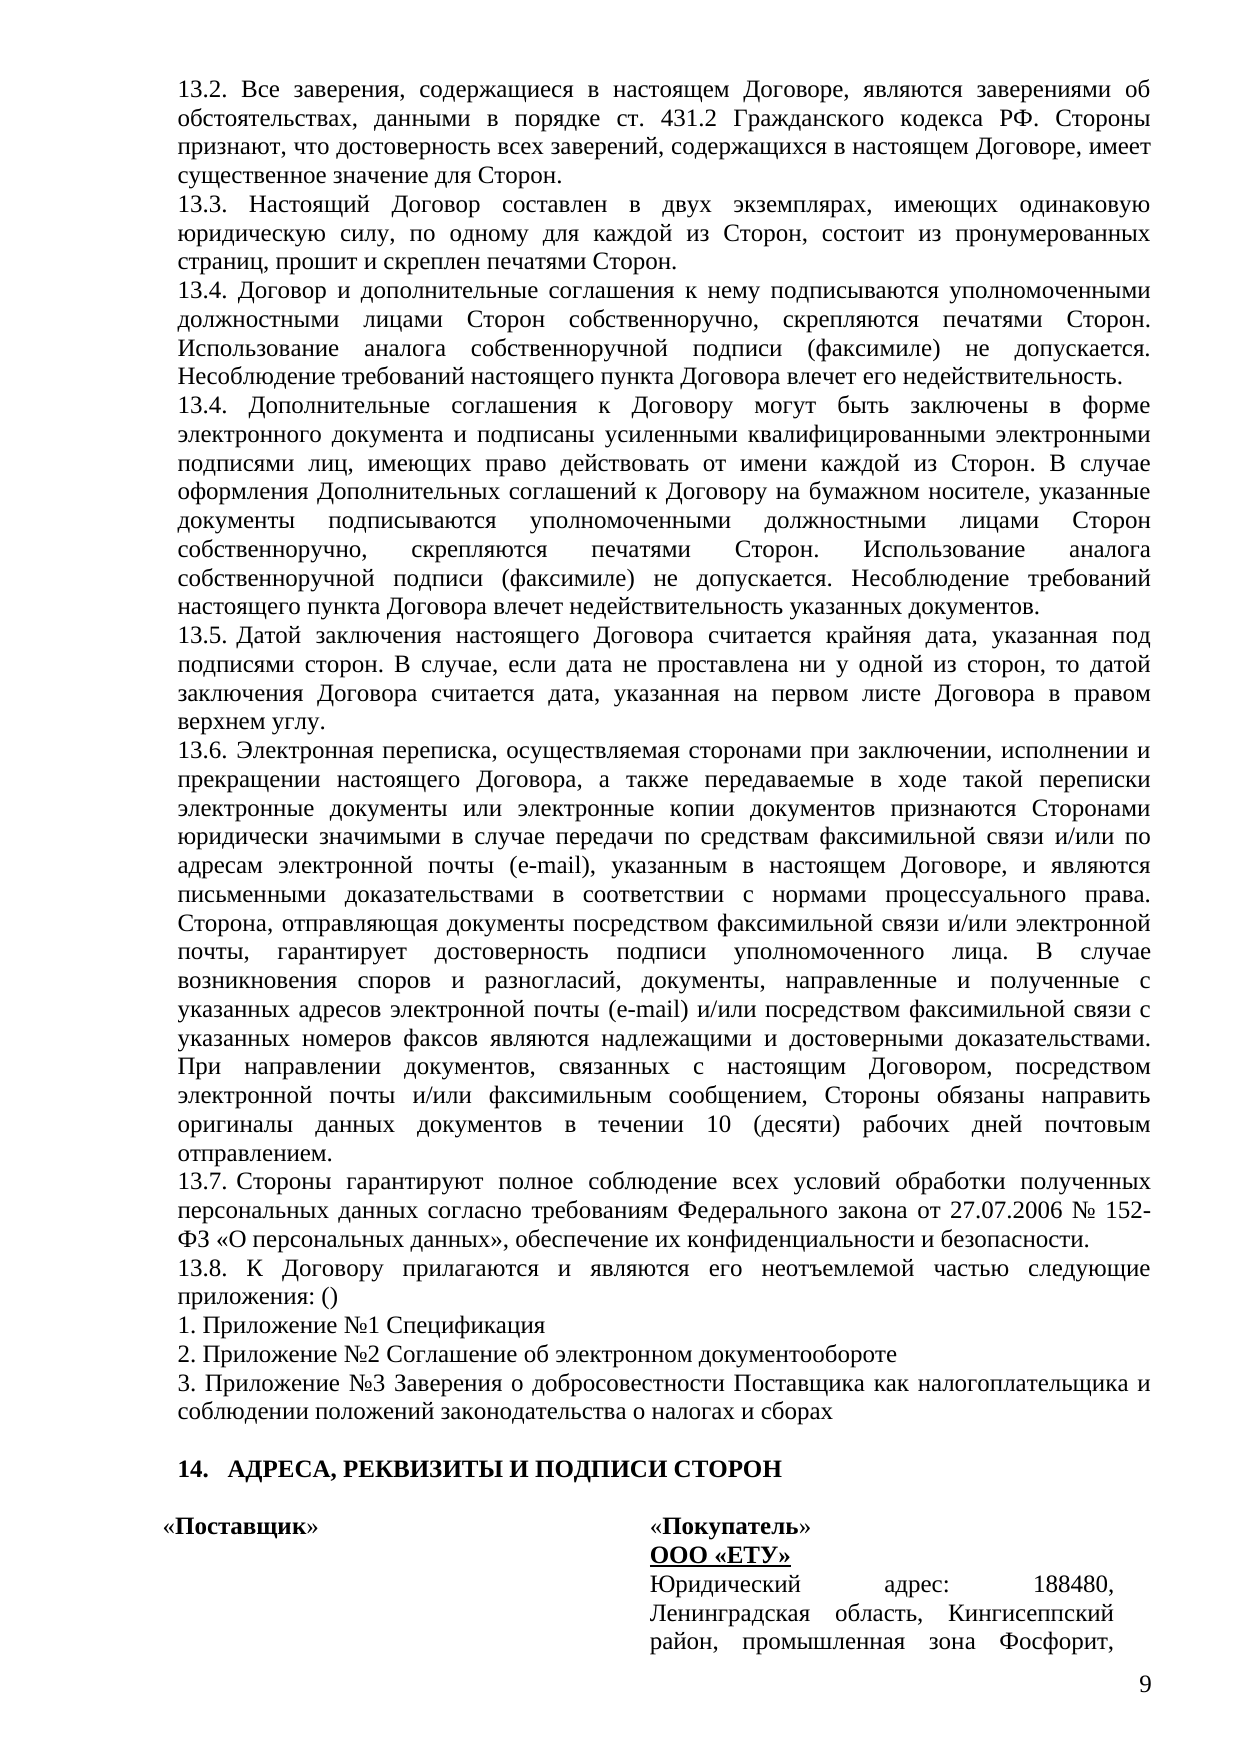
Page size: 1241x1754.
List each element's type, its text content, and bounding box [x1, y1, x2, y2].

text 13.4. Дополнительные соглашения к Договору могут быть заключены в форме электронного документа и подписаны усиленными квалифицированными электронными подписями лиц, имеющих право действовать от имени каждой из Сторон. В случае оформления Дополнительных соглашений к Договору на бумажном носителе, указанные документы подписываются уполномоченными должностными лицами Сторон собственноручно, скрепляются печатями Сторон. Использование аналога собственноручной подписи (факсимиле) не допускается. Несоблюдение требований настоящего пункта Договора влечет недействительность указанных документов. [177, 390, 1152, 620]
table_header «Поставщик» [151, 1511, 638, 1655]
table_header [638, 1511, 1126, 1655]
text 13.2. Все заверения, содержащиеся в настоящем Договоре, являются заверениями об обстоятельствах, данными в порядке ст. 431.2 Гражданского кодекса РФ. Стороны признают, что достоверность всех заверений, содержащихся в настоящем Договоре, имеет существенное значение для Сторон. [177, 74, 1152, 189]
text 1. Приложение №1 Спецификация [177, 1310, 1152, 1339]
text 14. АДРЕСА, РЕКВИЗИТЫ И ПОДПИСИ СТОРОН [177, 1454, 1162, 1483]
text 2. Приложение №2 Соглашение об электронном документообороте [177, 1339, 1152, 1368]
text 13.4. Договор и дополнительные соглашения к нему подписываются уполномоченными должностными лицами Сторон собственноручно, скрепляются печатями Сторон. Использование аналога собственноручной подписи (факсимиле) не допускается. Несоблюдение требований настоящего пункта Договора влечет его недействительность. [177, 275, 1152, 390]
text 13.3. Настоящий Договор составлен в двух экземплярах, имеющих одинаковую юридическую силу, по одному для каждой из Сторон, состоит из пронумерованных страниц, прошит и скреплен печатями Сторон. [177, 189, 1152, 275]
list Стороны гарантируют полное соблюдение всех условий обработки полученных персональных данных согласно требованиям Федерального закона от 27.07.2006 № 152-ФЗ «О персональных данных», обеспечение их конфиденциальности и безопасности. [177, 1166, 1152, 1253]
list Датой заключения настоящего Договора считается крайняя дата, указанная под подписями сторон. В случае, если дата не проставлена ни у одной из сторон, то датой заключения Договора считается дата, указанная на первом листе Договора в правом верхнем углу. [177, 620, 1152, 735]
text 3. Приложение №3 Заверения о добросовестности Поставщика как налогоплательщика и соблюдении положений законодательства о налогах и сборах [177, 1368, 1152, 1425]
list Электронная переписка, осуществляемая сторонами при заключении, исполнении и прекращении настоящего Договора, а также передаваемые в ходе такой переписки электронные документы или электронные копии документов признаются Сторонами юридически значимыми в случае передачи по средствам факсимильной связи и/или по адресам электронной почты (e-mail), указанным в настоящем Договоре, и являются письменными доказательствами в соответствии с нормами процессуального права. Сторона, отправляющая документы посредством факсимильной связи и/или электронной почты, гарантирует достоверность подписи уполномоченного лица. В случае возникновения споров и разногласий, документы, направленные и полученные с указанных адресов электронной почты (e-mail) и/или посредством факсимильной связи с указанных номеров факсов являются надлежащими и достоверными доказательствами. При направлении документов, связанных с настоящим Договором, посредством электронной почты и/или факсимильным сообщением, Стороны обязаны направить оригиналы данных документов в течении 10 (десяти) рабочих дней почтовым отправлением. [177, 735, 1152, 1166]
text 13.8. К Договору прилагаются и являются его неотъемлемой частью следующие приложения: () [177, 1253, 1152, 1310]
